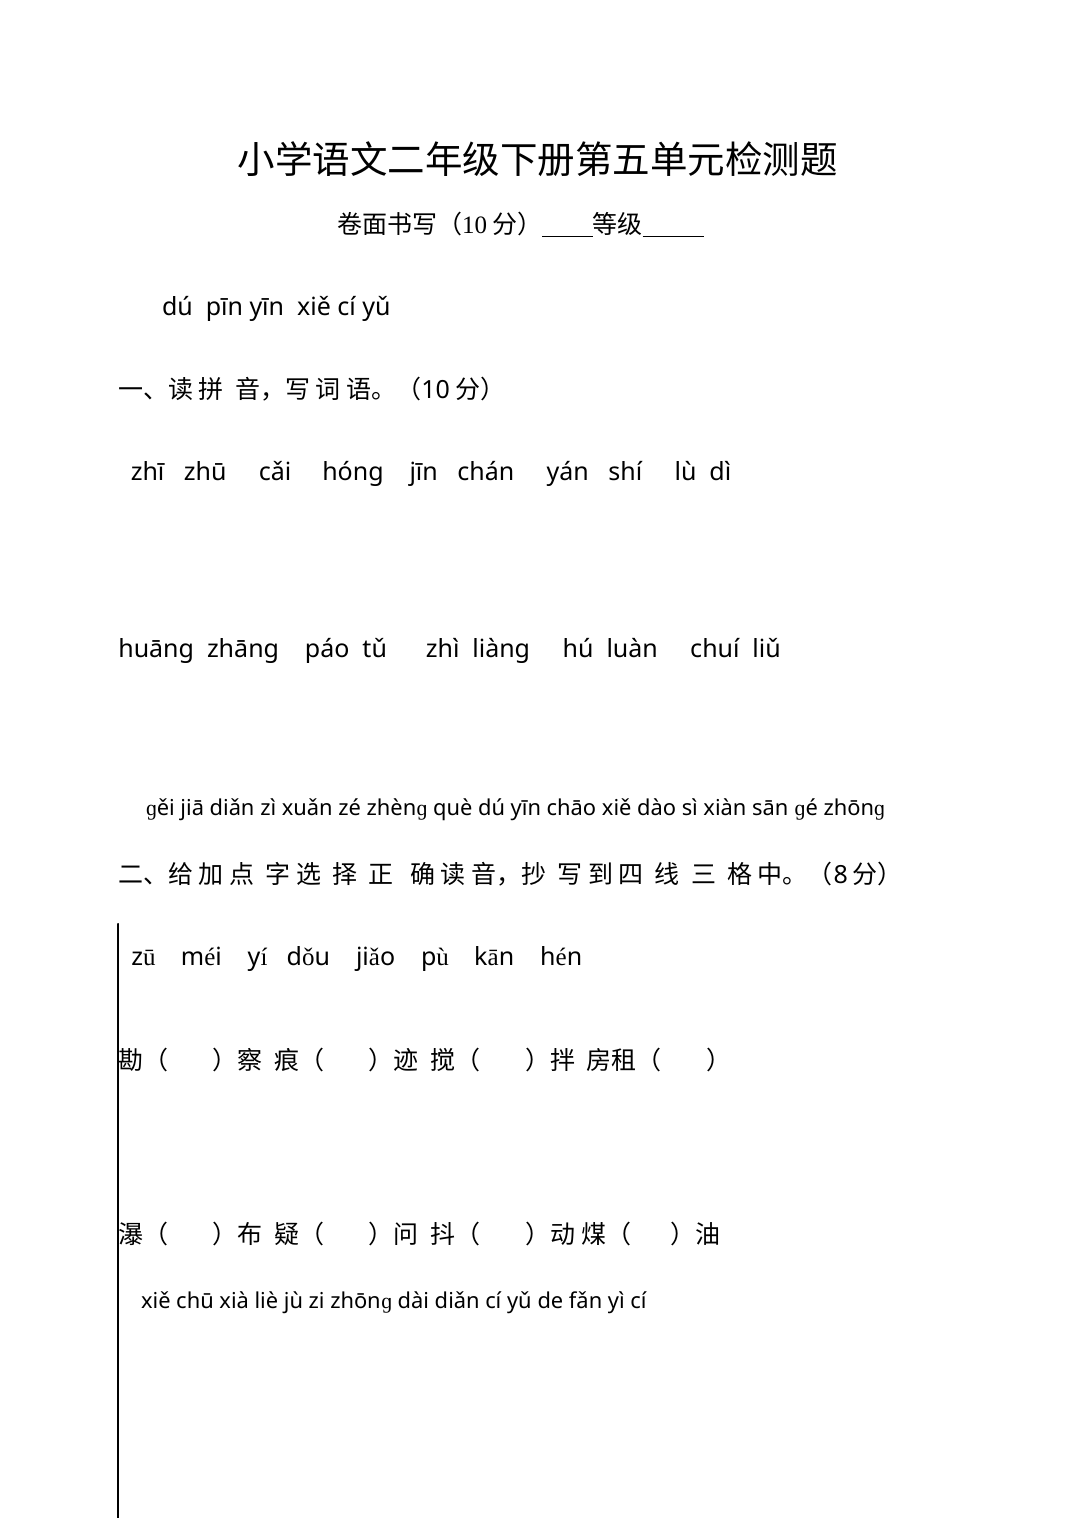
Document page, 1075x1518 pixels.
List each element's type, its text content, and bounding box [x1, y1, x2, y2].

text ɡěi jiā diǎn zì xuǎn zé zhènɡ què dú yīn chāo xiě dào sì xiàn sān ɡé zhōnɡ [118, 791, 957, 823]
text 勘（ ）察 痕（ ）迹 搅（ ）拌 房租（ ） [119, 1022, 957, 1087]
text zū méi yí dǒu jiǎo pù kān hén [119, 923, 957, 988]
text zhī zhū cǎi hónɡ jīn chán yán shí lù dì [118, 438, 957, 503]
text xiě chū xià liè jù zi zhōnɡ dài diǎn cí yǔ de fǎn yì cí [119, 1283, 957, 1316]
text 卷面书写（10分） 等级 [293, 190, 957, 255]
text 小学语文二年级下册第五单元检测题 [118, 125, 957, 190]
text huānɡ zhānɡ páo tǔ zhì liànɡ hú luàn chuí liǔ [118, 615, 957, 680]
text 一、读 拼 音，写 词 语。（10分） [118, 355, 957, 420]
text dú pīn yīn xiě cí yǔ [118, 273, 957, 338]
text 瀑（ ）布 疑（ ）问 抖（ ）动 煤（ ）油 [119, 1196, 957, 1261]
text 二、给 加 点 字 选 择 正 确 读 音，抄 写 到 四 线 三 格 中。（8分） [118, 840, 957, 905]
